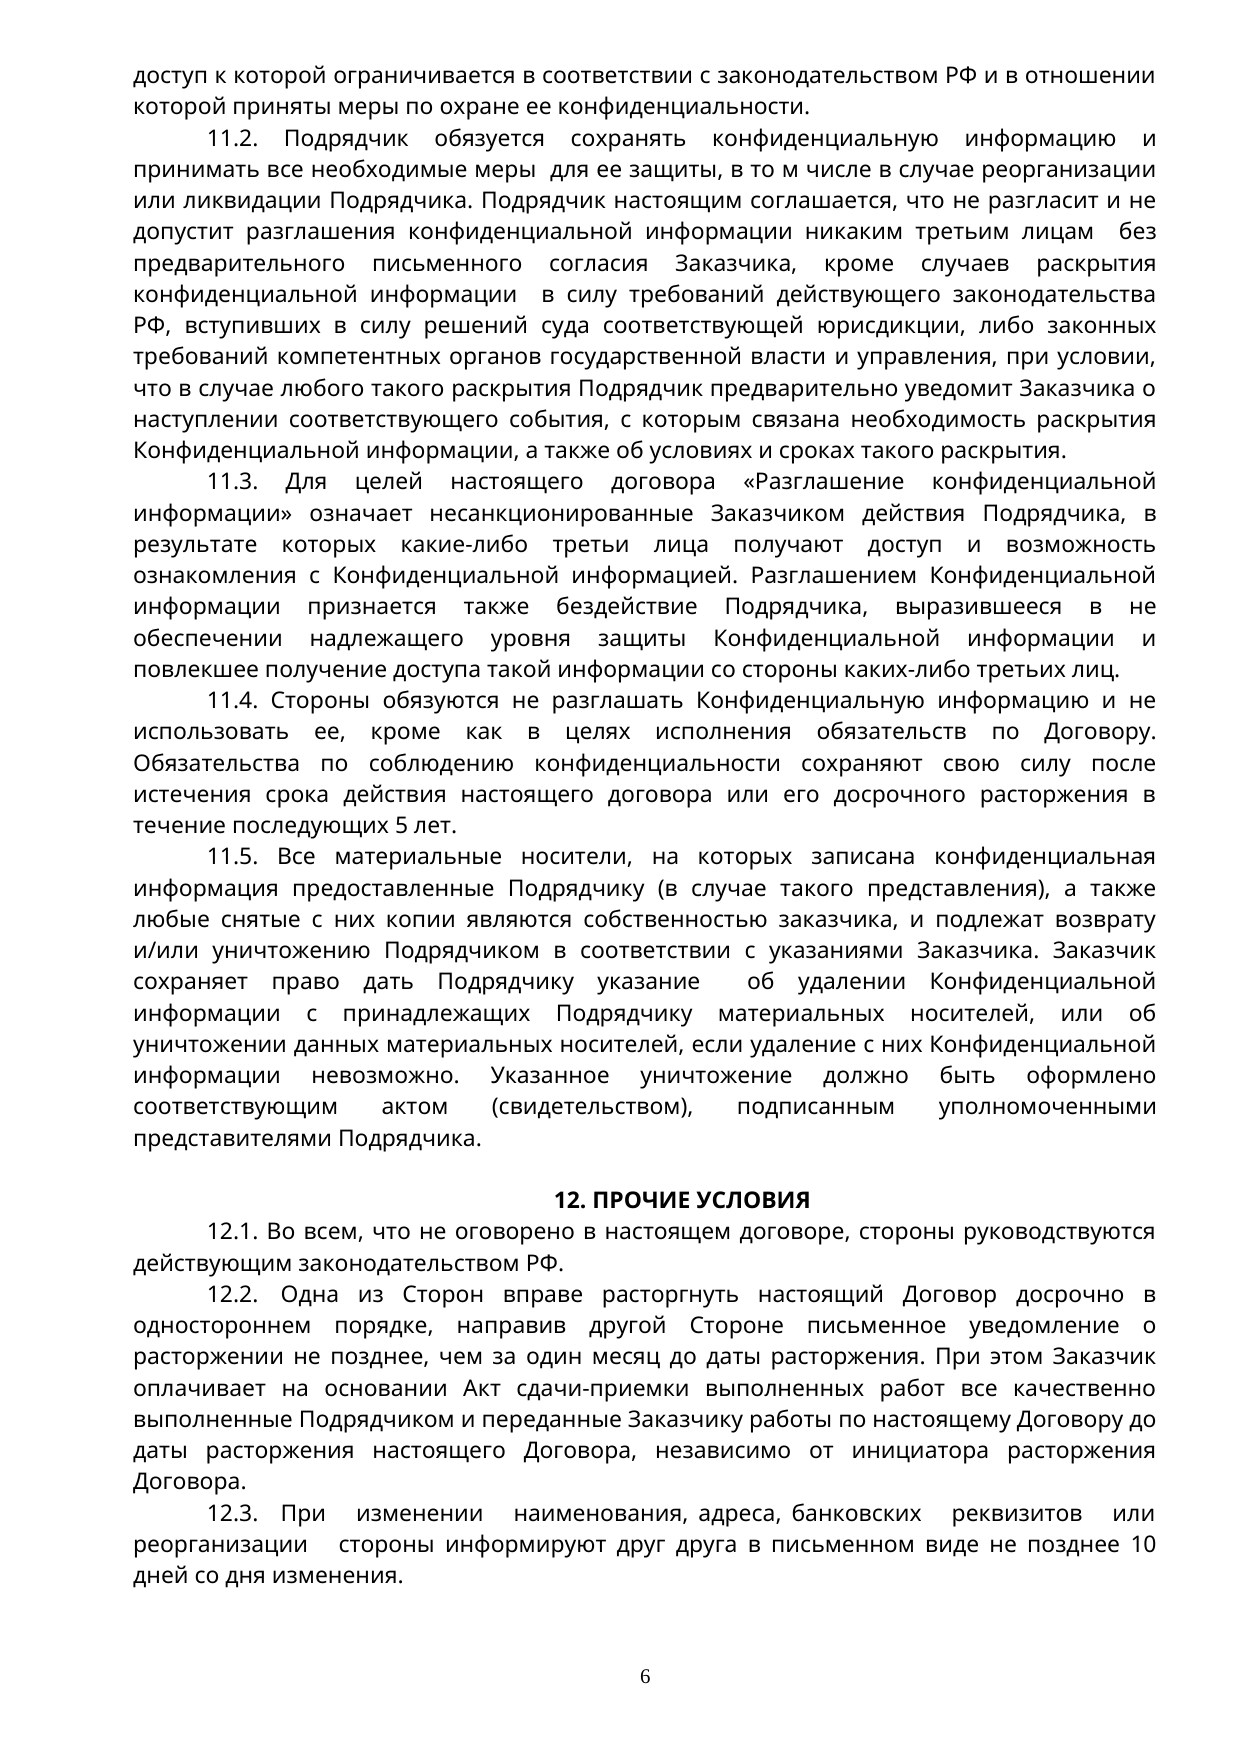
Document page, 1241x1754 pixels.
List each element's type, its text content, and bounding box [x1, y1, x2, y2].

text 11.2. Подрядчик обязуется сохранять конфиденциальную информацию и принимать все необходимые меры для ее защиты, в то м числе в случае реорганизации или ликвидации Подрядчика. Подрядчик настоящим соглашается, что не разгласит и не допустит разглашения конфиденциальной информации никаким третьим лицам без предварительного письменного согласия Заказчика, кроме случаев раскрытия конфиденциальной информации в силу требований действующего законодательства РФ, вступивших в силу решений суда соответствующей юрисдикции, либо законных требований компетентных органов государственной власти и управления, при условии, что в случае любого такого раскрытия Подрядчик предварительно уведомит Заказчика о наступлении соответствующего события, с которым связана необходимость раскрытия Конфиденциальной информации, а также об условиях и сроках такого раскрытия. [133, 122, 1157, 465]
text 12.3. При изменении наименования, адреса, банковских реквизитов или реорганизации стороны информируют друг друга в письменном виде не позднее 10 дней со дня изменения. [133, 1497, 1157, 1590]
text 12.2. Одна из Сторон вправе расторгнуть настоящий Договор досрочно в одностороннем порядке, направив другой Стороне письменное уведомление о расторжении не позднее, чем за один месяц до даты расторжения. При этом Заказчик оплачивает на основании Акт сдачи-приемки выполненных работ все качественно выполненные Подрядчиком и переданные Заказчику работы по настоящему Договору до даты расторжения настоящего Договора, независимо от инициатора расторжения Договора. [133, 1278, 1157, 1497]
text 11.5. Все материальные носители, на которых записана конфиденциальная информация предоставленные Подрядчику (в случае такого представления), а также любые снятые с них копии являются собственностью заказчика, и подлежат возврату и/или уничтожению Подрядчиком в соответствии с указаниями Заказчика. Заказчик сохраняет право дать Подрядчику указание об удалении Конфиденциальной информации с принадлежащих Подрядчику материальных носителей, или об уничтожении данных материальных носителей, если удаление с них Конфиденциальной информации невозможно. Указанное уничтожение должно быть оформлено соответствующим актом (свидетельством), подписанным уполномоченными представителями Подрядчика. [133, 840, 1157, 1153]
text 11.3. Для целей настоящего договора «Разглашение конфиденциальной информации» означает несанкционированные Заказчиком действия Подрядчика, в результате которых какие-либо третьи лица получают доступ и возможность ознакомления с Конфиденциальной информацией. Разглашением Конфиденциальной информации признается также бездействие Подрядчика, выразившееся в не обеспечении надлежащего уровня защиты Конфиденциальной информации и повлекшее получение доступа такой информации со стороны каких-либо третьих лиц. [133, 465, 1157, 684]
text 12. ПРОЧИЕ УСЛОВИЯ [133, 1184, 1157, 1215]
text 11.4. Стороны обязуются не разглашать Конфиденциальную информацию и не использовать ее, кроме как в целях исполнения обязательств по Договору. Обязательства по соблюдению конфиденциальности сохраняют свою силу после истечения срока действия настоящего договора или его досрочного расторжения в течение последующих 5 лет. [133, 684, 1157, 840]
text 12.1. Во всем, что не оговорено в настоящем договоре, стороны руководствуются действующим законодательством РФ. [133, 1215, 1157, 1278]
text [133, 59, 1157, 122]
